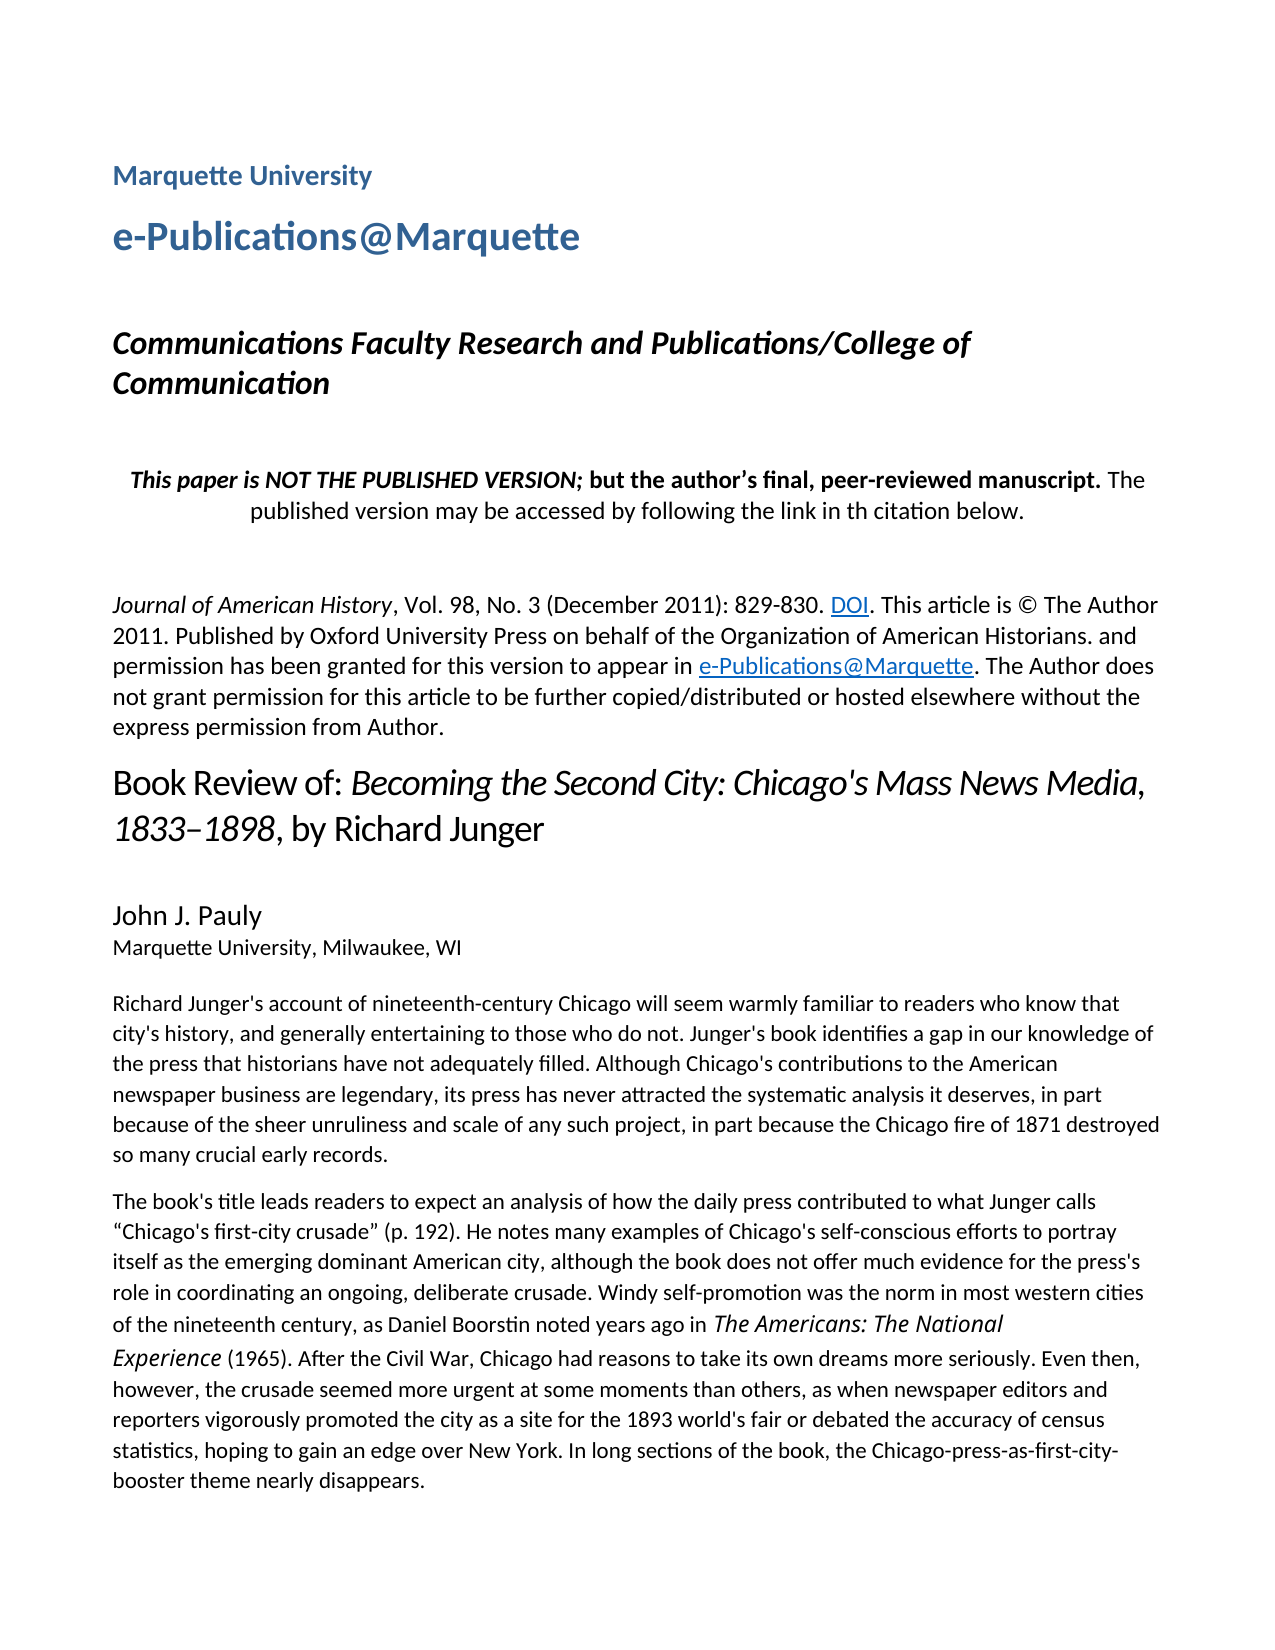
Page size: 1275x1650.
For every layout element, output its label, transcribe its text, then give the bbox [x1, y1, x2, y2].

text John J. Pauly [112, 897, 1162, 933]
text The book's title leads readers to expect an analysis of how the daily press contributed to what Junger calls “Chicago's first-city crusade” (p. 192). He notes many examples of Chicago's self-conscious efforts to portray itself as the emerging dominant American city, although the book does not offer much evidence for the press's role in coordinating an ongoing, deliberate crusade. Windy self-promotion was the norm in most western cities of the nineteenth century, as Daniel Boorstin noted years ago in The Americans: The National Experience (1965). After the Civil War, Chicago had reasons to take its own dreams more seriously. Even then, however, the crusade seemed more urgent at some moments than others, as when newspaper editors and reporters vigorously promoted the city as a site for the 1893 world's fair or debated the accuracy of census statistics, hoping to gain an edge over New York. In long sections of the book, the Chicago-press-as-first-city-booster theme nearly disappears. [112, 1187, 1162, 1494]
text Marquette University, Milwaukee, WI [112, 933, 1162, 961]
title Book Review of: Becoming the Second City: Chicago's Mass News Media, 1833–1898, by Richard Junger [112, 759, 1162, 850]
text Marquette University [112, 157, 1162, 193]
text This paper is NOT THE PUBLISHED VERSION; but the author’s final, peer-reviewed manuscript. The published version may be accessed by following the link in th citation below. [112, 464, 1162, 526]
text Journal of American History, Vol. 98, No. 3 (December 2011): 829-830. DOI. This article is © The Author 2011. Published by Oxford University Press on behalf of the Organization of American Historians. and permission has been granted for this version to appear in e-Publications@Marquette. The Author does not grant permission for this article to be further copied/distributed or hosted elsewhere without the express permission from Author. [112, 589, 1162, 742]
text e-Publications@Marquette [112, 209, 1162, 260]
text Richard Junger's account of nineteenth-century Chicago will seem warmly familiar to readers who know that city's history, and generally entertaining to those who do not. Junger's book identifies a gap in our knowledge of the press that historians have not adequately filled. Although Chicago's contributions to the American newspaper business are legendary, its press has never attracted the systematic analysis it deserves, in part because of the sheer unruliness and scale of any such project, in part because the Chicago fire of 1871 destroyed so many crucial early records. [112, 989, 1162, 1168]
text Communications Faculty Research and Publications/College of Communication [112, 322, 1162, 403]
